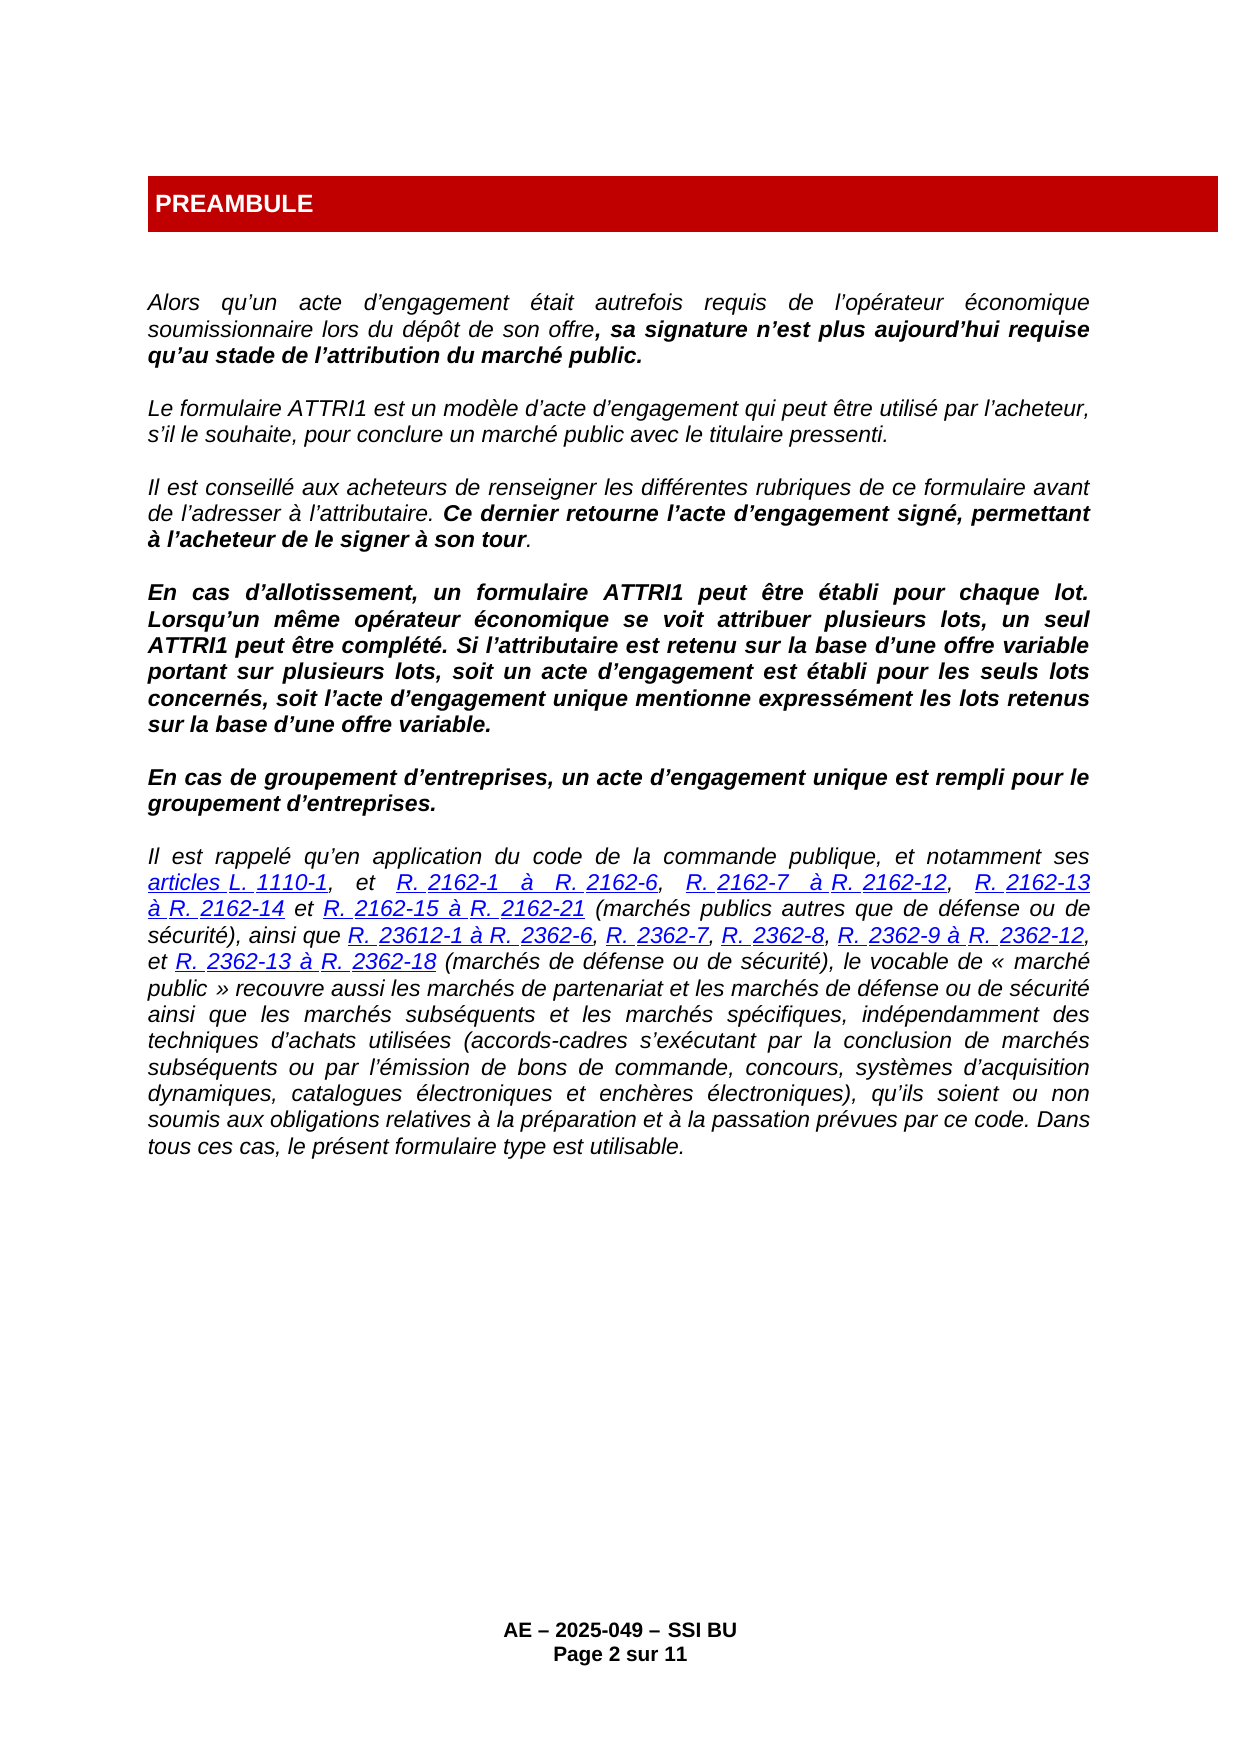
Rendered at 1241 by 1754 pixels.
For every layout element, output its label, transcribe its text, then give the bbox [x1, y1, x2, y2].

text Il est rappelé qu’en application du code de la commande publique, et notamment ses articles L. 1110-1, et R. 2162-1 à R. 2162-6, R. 2162-7 à R. 2162-12, R. 2162-13 à R. 2162-14 et R. 2162-15 à R. 2162-21 (marchés publics autres que de défense ou de sécurité), ainsi que R. 23612-1 à R. 2362-6, R. 2362-7, R. 2362-8, R. 2362-9 à R. 2362-12, et R. 2362-13 à R. 2362-18 (marchés de défense ou de sécurité), le vocable de « marché public » recouvre aussi les marchés de partenariat et les marchés de défense ou de sécurité ainsi que les marchés subséquents et les marchés spécifiques, indépendamment des techniques d’achats utilisées (accords-cadres s’exécutant par la conclusion de marchés subséquents ou par l’émission de bons de commande, concours, systèmes d’acquisition dynamiques, catalogues électroniques et enchères électroniques), qu’ils soient ou non soumis aux obligations relatives à la préparation et à la passation prévues par ce code. Dans tous ces cas, le présent formulaire type est utilisable. [148, 843, 1093, 1159]
text Le formulaire ATTRI1 est un modèle d’acte d’engagement qui peut être utilisé par l’acheteur, s’il le souhaite, pour conclure un marché public avec le titulaire pressenti. [148, 395, 1093, 447]
text En cas de groupement d’entreprises, un acte d’engagement unique est rempli pour le groupement d’entreprises. [148, 764, 1093, 816]
table_header PREAMBULE [148, 176, 1218, 232]
text Il est conseillé aux acheteurs de renseigner les différentes rubriques de ce formulaire avant de l’adresser à l’attributaire. Ce dernier retourne l’acte d’engagement signé, permettant à l’acheteur de le signer à son tour. [148, 474, 1093, 553]
text Alors qu’un acte d’engagement était autrefois requis de l’opérateur économique soumissionnaire lors du dépôt de son offre, sa signature n’est plus aujourd’hui requise qu’au stade de l’attribution du marché public. [148, 289, 1093, 368]
text En cas d’allotissement, un formulaire ATTRI1 peut être établi pour chaque lot. Lorsqu’un même opérateur économique se voit attribuer plusieurs lots, un seul ATTRI1 peut être complété. Si l’attributaire est retenu sur la base d’une offre variable portant sur plusieurs lots, soit un acte d’engagement est établi pour les seuls lots concernés, soit l’acte d’engagement unique mentionne expressément les lots retenus sur la base d’une offre variable. [148, 579, 1093, 737]
